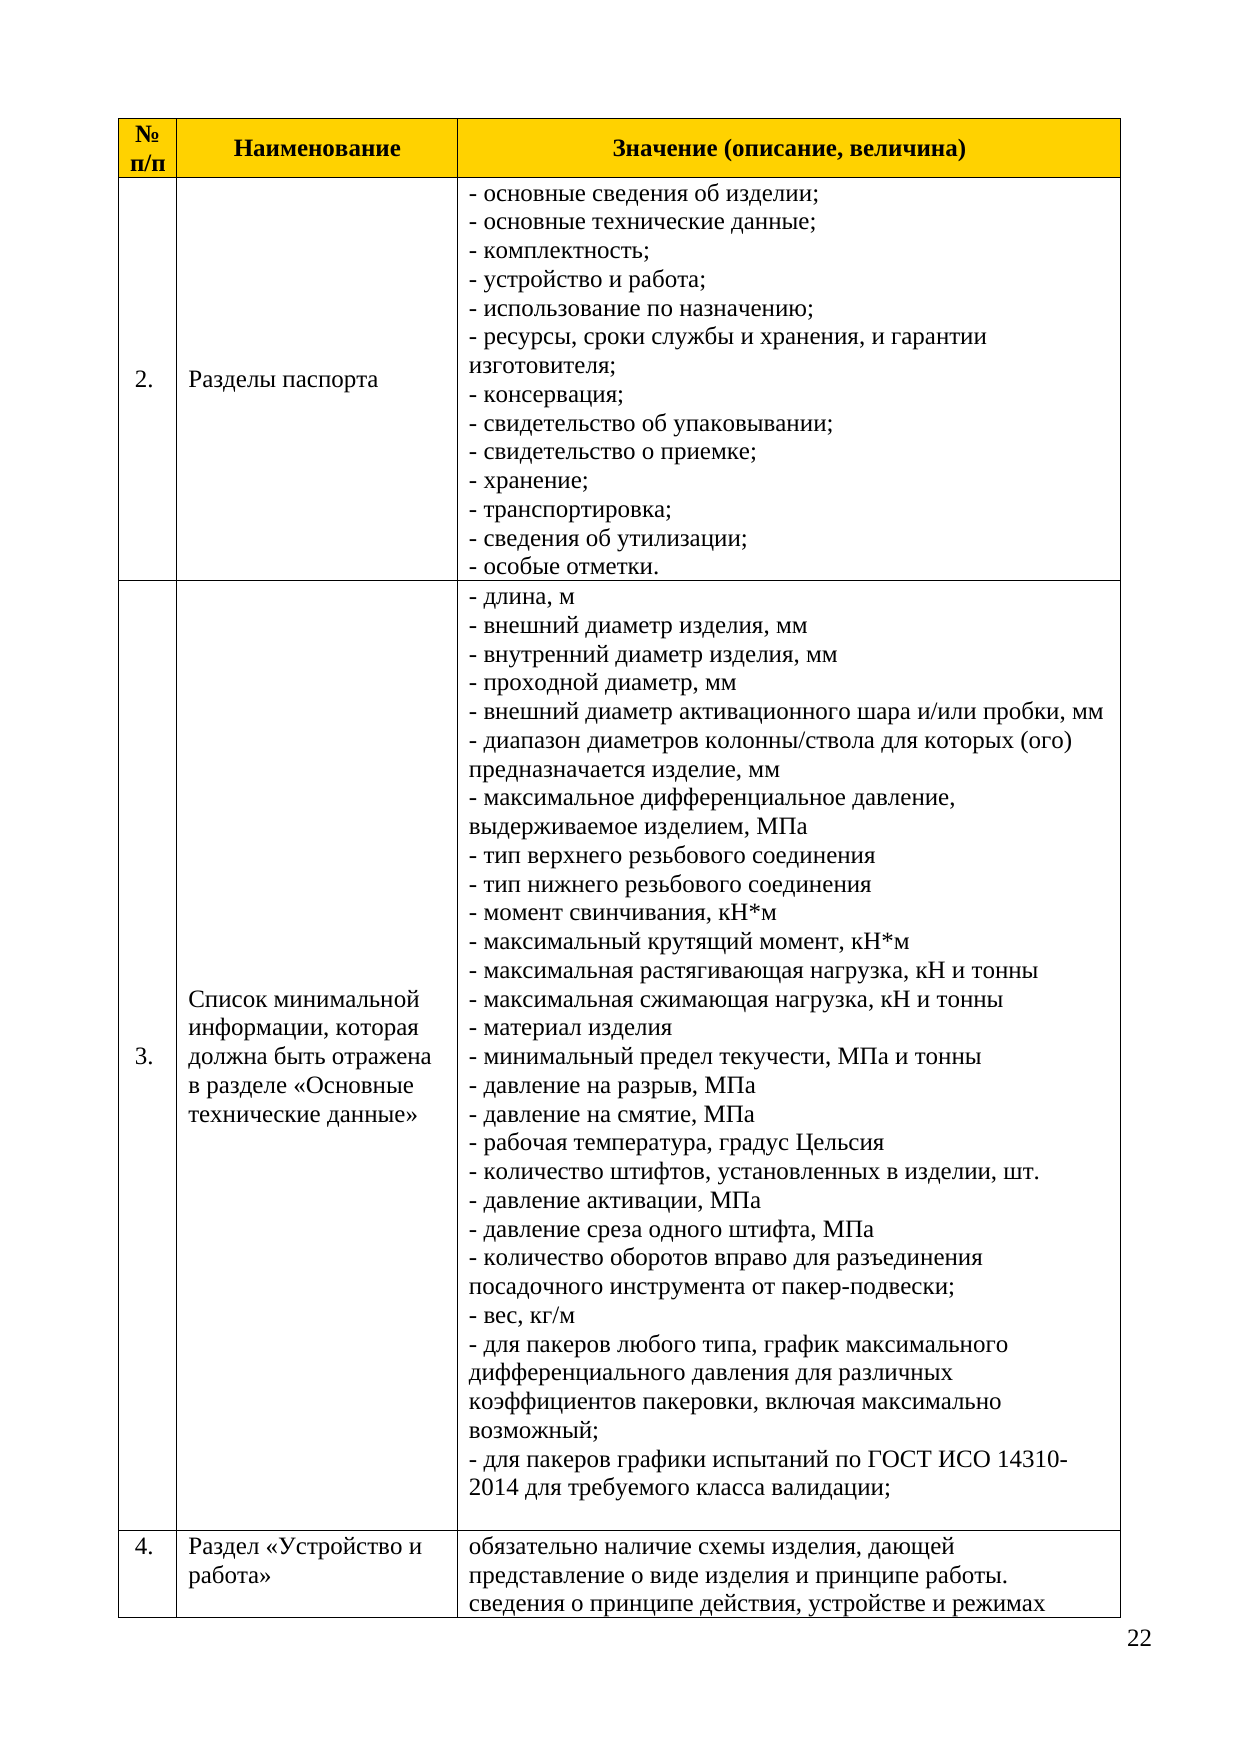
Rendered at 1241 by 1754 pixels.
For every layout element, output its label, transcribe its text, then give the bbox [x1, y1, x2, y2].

table_cell [119, 178, 176, 580]
table_cell [119, 581, 176, 1530]
table_cell [119, 1531, 176, 1617]
table_header Наименование [177, 119, 457, 177]
table_cell Разделы паспорта [177, 178, 457, 580]
table_cell Раздел «Устройство и работа» [177, 1531, 457, 1617]
table_cell - основные сведения об изделии; - основные технические данные; - комплектность; - устройство и работа; - использование по назначению; - ресурсы, сроки службы и хранения, и гарантии изготовителя; - консервация; - свидетельство об упаковывании; - свидетельство о приемке; - хранение; - транспортировка; - сведения об утилизации; - особые отметки. [458, 178, 1120, 580]
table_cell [458, 1531, 1120, 1617]
table_header № п/п [119, 119, 176, 177]
table_cell Список минимальной информации, которая должна быть отражена в разделе «Основные технические данные» [177, 581, 457, 1530]
table_cell - длина, м - внешний диаметр изделия, мм - внутренний диаметр изделия, мм - проходной диаметр, мм - внешний диаметр активационного шара и/или пробки, мм - диапазон диаметров колонны/ствола для которых (ого) предназначается изделие, мм - максимальное дифференциальное давление, выдерживаемое изделием, МПа - тип верхнего резьбового соединения - тип нижнего резьбового соединения - момент свинчивания, кН*м - максимальный крутящий момент, кН*м - максимальная растягивающая нагрузка, кН и тонны - максимальная сжимающая нагрузка, кН и тонны - материал изделия - минимальный предел текучести, МПа и тонны - давление на разрыв, МПа - давление на смятие, МПа - рабочая температура, градус Цельсия - количество штифтов, установленных в изделии, шт. - давление активации, МПа - давление среза одного штифта, МПа - количество оборотов вправо для разъединения посадочного инструмента от пакер-подвески; - вес, кг/м - для пакеров любого типа, график максимального дифференциального давления для различных коэффициентов пакеровки, включая максимально возможный; - для пакеров графики испытаний по ГОСТ ИСО 14310-2014 для требуемого класса валидации; [458, 581, 1120, 1530]
table_header Значение (описание, величина) [458, 119, 1120, 177]
